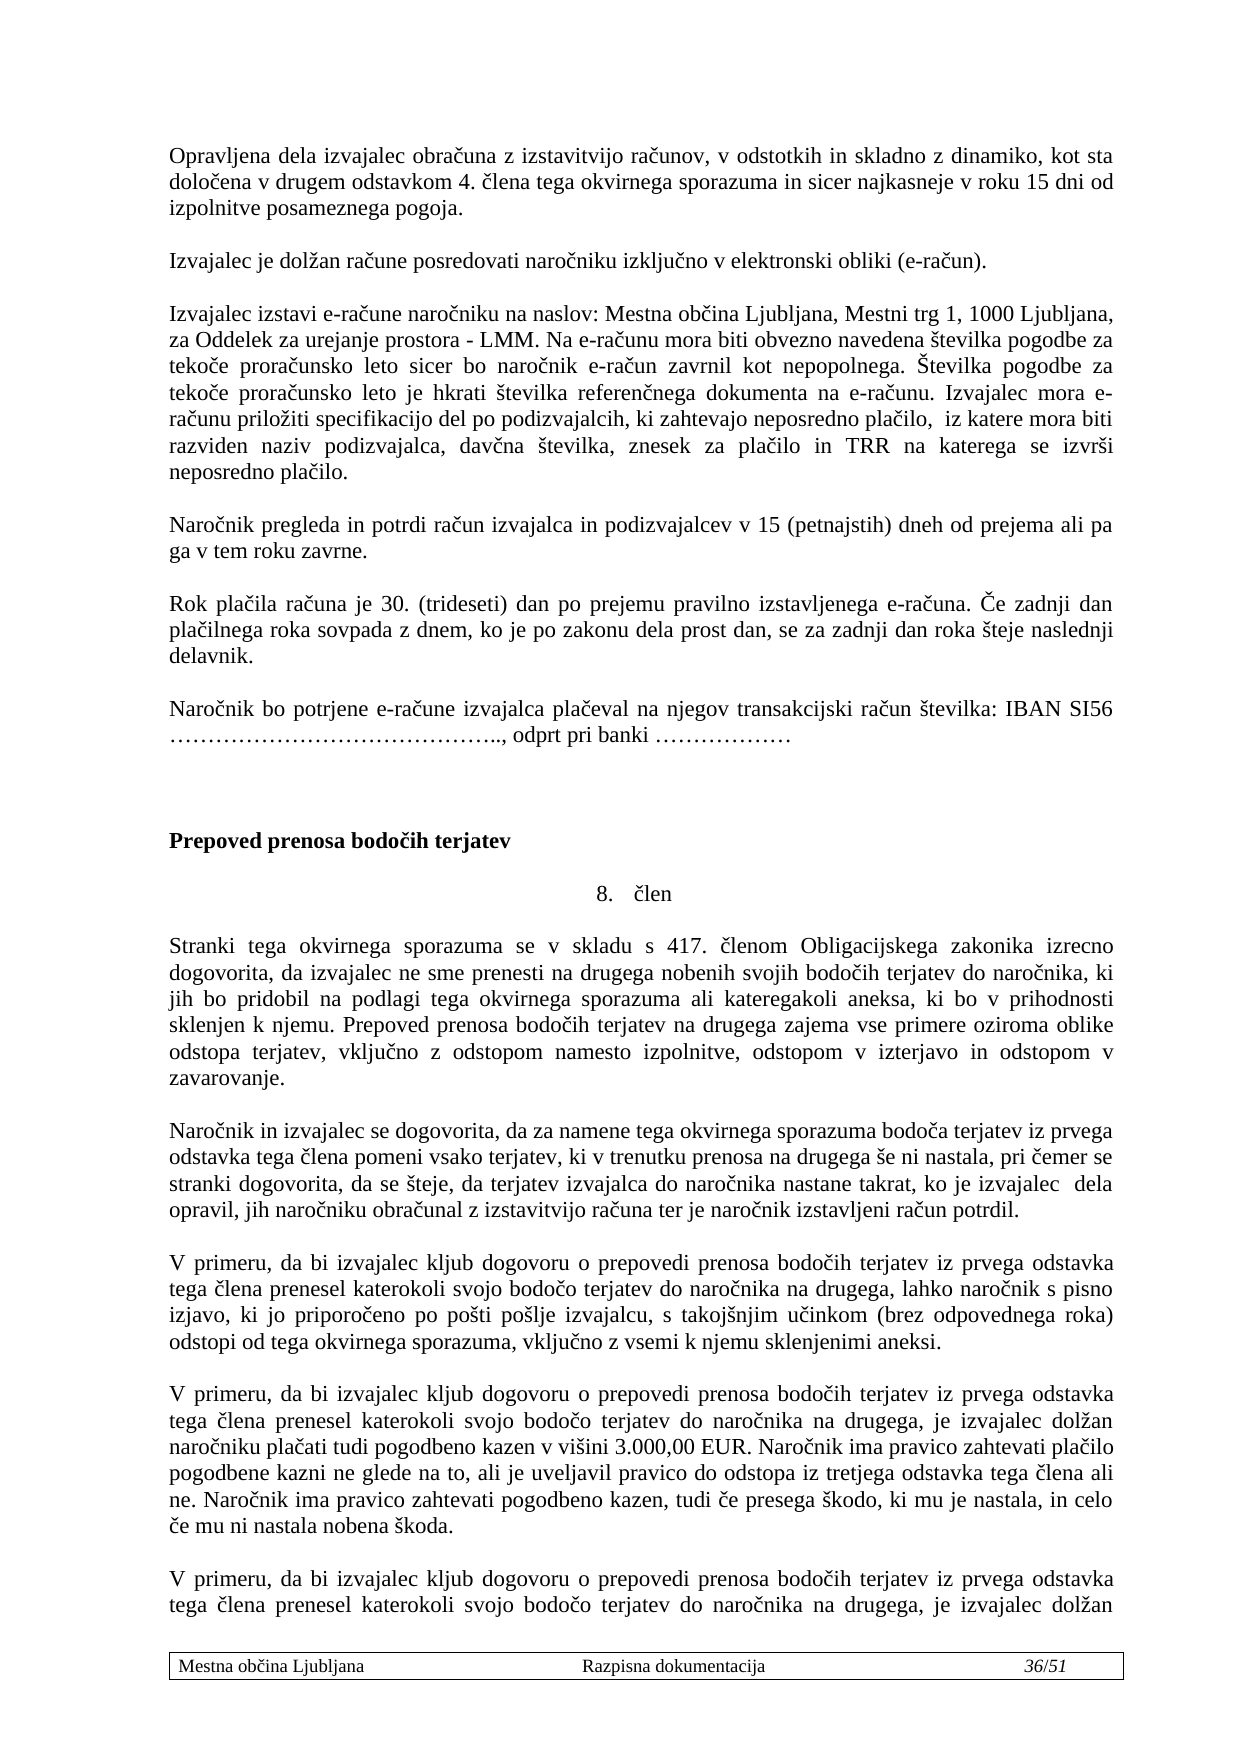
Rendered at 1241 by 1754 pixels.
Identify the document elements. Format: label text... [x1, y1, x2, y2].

text V primeru, da bi izvajalec kljub dogovoru o prepovedi prenosa bodočih terjatev iz prvega odstavka tega člena prenesel katerokoli svojo bodočo terjatev do naročnika na drugega, lahko naročnik s pisno izjavo, ki jo priporočeno po pošti pošlje izvajalcu, s takojšnjim učinkom (brez odpovednega roka) odstopi od tega okvirnega sporazuma, vključno z vsemi k njemu sklenjenimi aneksi. [169, 1249, 1115, 1354]
text Izvajalec je dolžan račune posredovati naročniku izključno v elektronski obliki (e-račun). [169, 247, 1115, 273]
text Stranki tega okvirnega sporazuma se v skladu s 417. členom Obligacijskega zakonika izrecno dogovorita, da izvajalec ne sme prenesti na drugega nobenih svojih bodočih terjatev do naročnika, ki jih bo pridobil na podlagi tega okvirnega sporazuma ali kateregakoli aneksa, ki bo v prihodnosti sklenjen k njemu. Prepoved prenosa bodočih terjatev na drugega zajema vse primere oziroma oblike odstopa terjatev, vključno z odstopom namesto izpolnitve, odstopom v izterjavo in odstopom v zavarovanje. [169, 932, 1115, 1091]
text Prepoved prenosa bodočih terjatev [169, 827, 1115, 853]
text Naročnik in izvajalec se dogovorita, da za namene tega okvirnega sporazuma bodoča terjatev iz prvega odstavka tega člena pomeni vsako terjatev, ki v trenutku prenosa na drugega še ni nastala, pri čemer se stranki dogovorita, da se šteje, da terjatev izvajalca do naročnika nastane takrat, ko je izvajalec dela opravil, jih naročniku obračunal z izstavitvijo računa ter je naročnik izstavljeni račun potrdil. [169, 1117, 1115, 1222]
text Naročnik pregleda in potrdi račun izvajalca in podizvajalcev v 15 (petnajstih) dneh od prejema ali pa ga v tem roku zavrne. [169, 511, 1115, 563]
text Naročnik bo potrjene e-račune izvajalca plačeval na njegov transakcijski račun številka: IBAN SI56 …………………………………….., odprt pri banki ……………… [169, 695, 1115, 748]
text Izvajalec izstavi e-račune naročniku na naslov: Mestna občina Ljubljana, Mestni trg 1, 1000 Ljubljana, za Oddelek za urejanje prostora - LMM. Na e-računu mora biti obvezno navedena številka pogodbe za tekoče proračunsko leto sicer bo naročnik e-račun zavrnil kot nepopolnega. Številka pogodbe za tekoče proračunsko leto je hkrati številka referenčnega dokumenta na e-računu. Izvajalec mora e-računu priložiti specifikacijo del po podizvajalcih, ki zahtevajo neposredno plačilo, iz katere mora biti razviden naziv podizvajalca, davčna številka, znesek za plačilo in TRR na katerega se izvrši neposredno plačilo. [169, 300, 1115, 484]
text V primeru, da bi izvajalec kljub dogovoru o prepovedi prenosa bodočih terjatev iz prvega odstavka tega člena prenesel katerokoli svojo bodočo terjatev do naročnika na drugega, je izvajalec dolžan naročniku plačati tudi pogodbeno kazen v višini 3.000,00 EUR. Naročnik ima pravico zahtevati plačilo pogodbene kazni ne glede na to, ali je uveljavil pravico do odstopa iz tretjega odstavka tega člena ali ne. Naročnik ima pravico zahtevati pogodbeno kazen, tudi če presega škodo, ki mu je nastala, in celo če mu ni nastala nobena škoda. [169, 1380, 1115, 1538]
text Rok plačila računa je 30. (trideseti) dan po prejemu pravilno izstavljenega e-računa. Če zadnji dan plačilnega roka sovpada z dnem, ko je po zakonu dela prost dan, se za zadnji dan roka šteje naslednji delavnik. [169, 590, 1115, 669]
list člen [153, 880, 1115, 906]
text Opravljena dela izvajalec obračuna z izstavitvijo računov, v odstotkih in skladno z dinamiko, kot sta določena v drugem odstavkom 4. člena tega okvirnega sporazuma in sicer najkasneje v roku 15 dni od izpolnitve posameznega pogoja. [169, 142, 1115, 221]
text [169, 1565, 1115, 1618]
